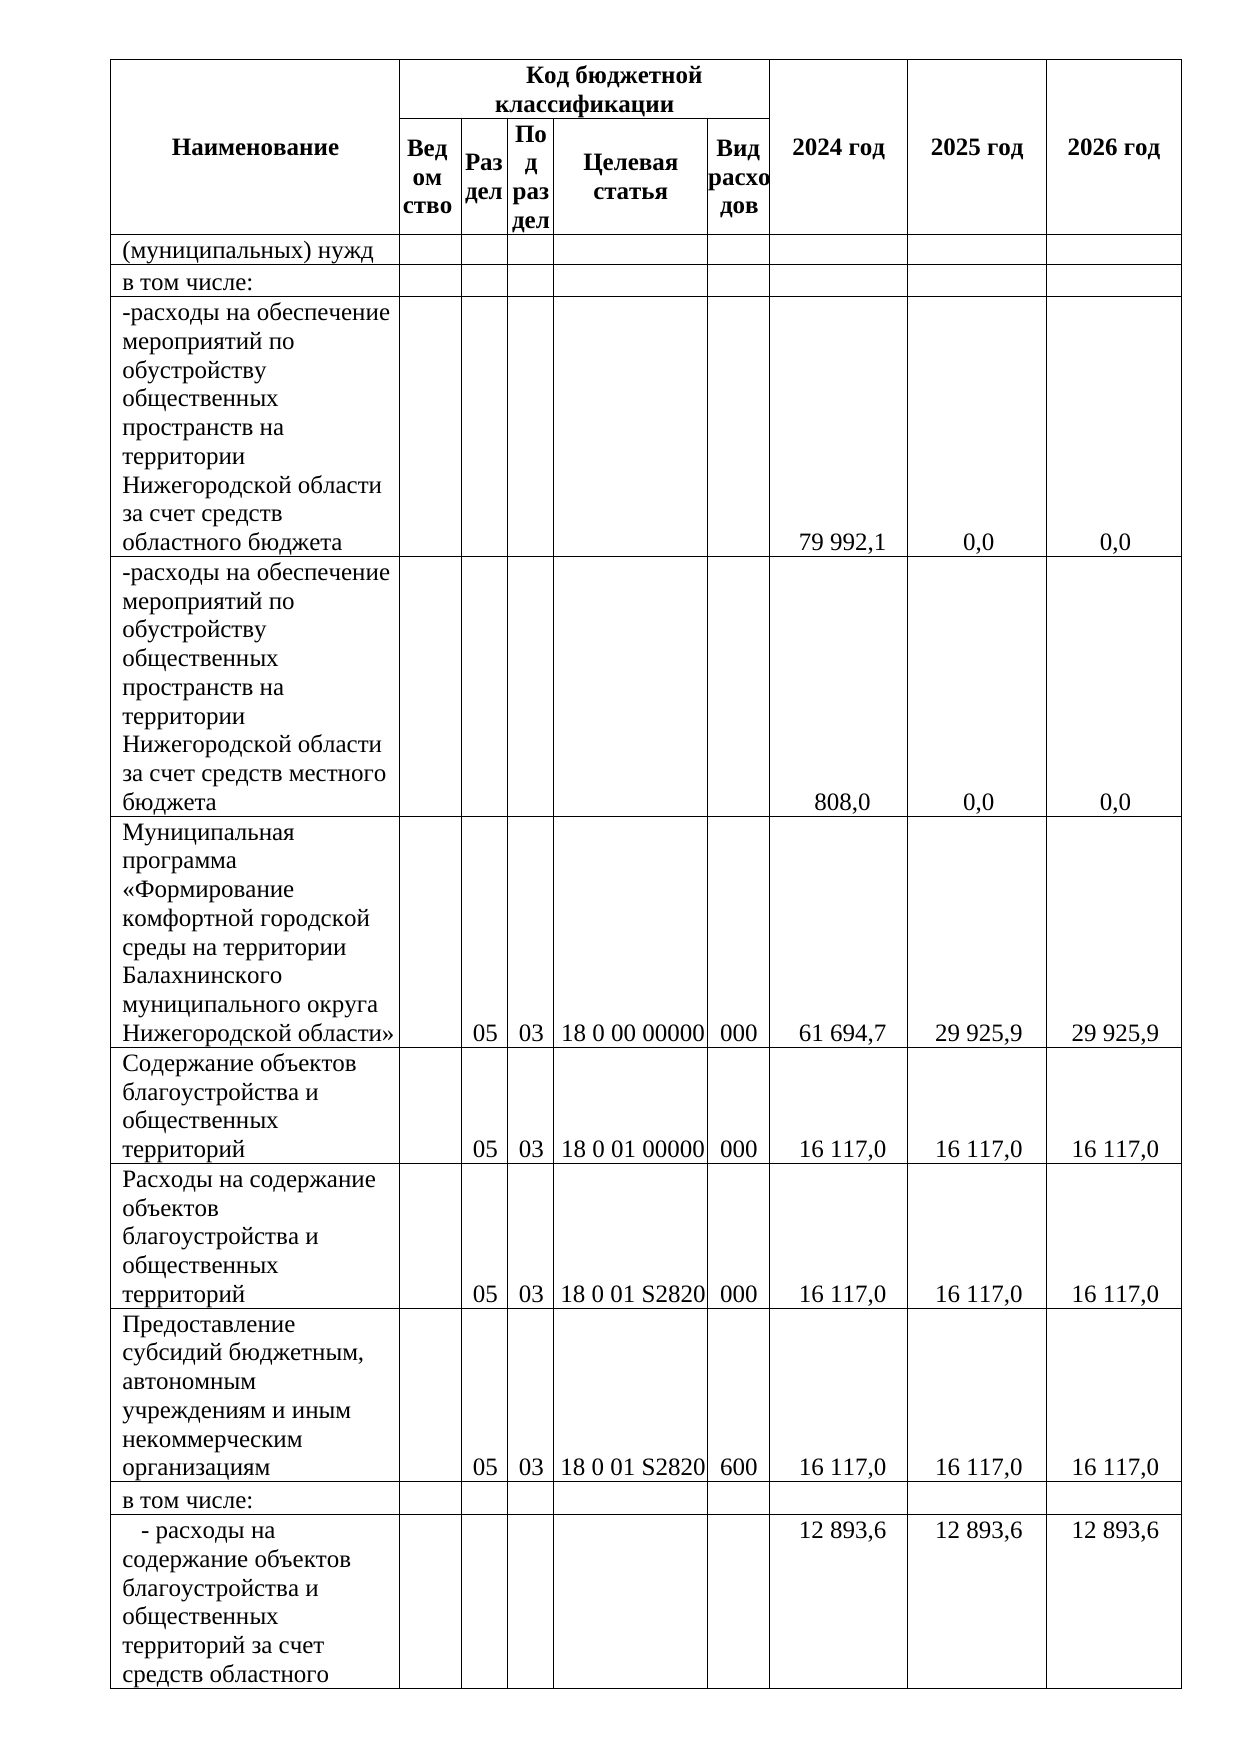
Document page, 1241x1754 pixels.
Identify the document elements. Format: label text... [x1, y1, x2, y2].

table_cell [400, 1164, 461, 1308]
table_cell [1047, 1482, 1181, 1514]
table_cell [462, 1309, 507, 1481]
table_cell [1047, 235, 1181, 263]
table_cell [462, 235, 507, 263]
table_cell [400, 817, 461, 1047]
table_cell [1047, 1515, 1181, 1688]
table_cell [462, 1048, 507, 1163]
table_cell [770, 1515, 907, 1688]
table_header Код бюджетной классификации [400, 60, 769, 118]
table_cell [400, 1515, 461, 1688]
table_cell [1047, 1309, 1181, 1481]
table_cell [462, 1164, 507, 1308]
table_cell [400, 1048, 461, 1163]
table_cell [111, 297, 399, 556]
table_cell Ведом ство [400, 119, 461, 234]
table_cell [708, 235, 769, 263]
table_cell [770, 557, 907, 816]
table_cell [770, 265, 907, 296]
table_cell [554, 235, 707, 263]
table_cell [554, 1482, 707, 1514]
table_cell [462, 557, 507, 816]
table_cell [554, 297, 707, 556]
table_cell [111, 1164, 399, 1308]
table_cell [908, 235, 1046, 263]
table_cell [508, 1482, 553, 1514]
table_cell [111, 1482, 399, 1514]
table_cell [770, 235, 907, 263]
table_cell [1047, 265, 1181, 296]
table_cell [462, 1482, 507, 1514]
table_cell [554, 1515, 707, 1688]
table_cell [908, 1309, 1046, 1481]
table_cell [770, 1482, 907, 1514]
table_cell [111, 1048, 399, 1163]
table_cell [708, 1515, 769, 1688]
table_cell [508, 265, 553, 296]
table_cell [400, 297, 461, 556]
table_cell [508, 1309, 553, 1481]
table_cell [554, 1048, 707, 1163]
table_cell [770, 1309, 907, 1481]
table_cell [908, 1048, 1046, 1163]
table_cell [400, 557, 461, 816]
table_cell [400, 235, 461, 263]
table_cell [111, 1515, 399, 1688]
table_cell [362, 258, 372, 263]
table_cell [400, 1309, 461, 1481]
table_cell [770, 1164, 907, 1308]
table_header 2026 год [1047, 60, 1181, 234]
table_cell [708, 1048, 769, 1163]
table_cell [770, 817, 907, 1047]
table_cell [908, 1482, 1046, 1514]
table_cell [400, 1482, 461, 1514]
table_header Наименование [111, 60, 399, 234]
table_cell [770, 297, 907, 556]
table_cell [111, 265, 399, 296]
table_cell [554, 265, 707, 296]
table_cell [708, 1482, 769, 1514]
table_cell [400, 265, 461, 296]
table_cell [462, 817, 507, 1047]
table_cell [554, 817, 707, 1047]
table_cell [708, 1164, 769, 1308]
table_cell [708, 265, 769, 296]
table_header 2024 год [770, 60, 907, 234]
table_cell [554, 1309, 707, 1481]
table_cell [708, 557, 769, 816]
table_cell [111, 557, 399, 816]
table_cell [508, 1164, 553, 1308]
table_cell Раз дел [462, 119, 507, 234]
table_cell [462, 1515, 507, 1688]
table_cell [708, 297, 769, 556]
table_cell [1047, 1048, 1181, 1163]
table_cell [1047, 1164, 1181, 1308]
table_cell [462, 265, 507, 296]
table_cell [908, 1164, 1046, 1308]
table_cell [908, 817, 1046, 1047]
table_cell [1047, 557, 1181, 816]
table_cell Целевая статья [554, 119, 707, 234]
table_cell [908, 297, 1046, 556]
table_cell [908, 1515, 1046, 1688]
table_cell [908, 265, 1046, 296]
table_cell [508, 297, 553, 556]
table_header 2025 год [908, 60, 1046, 234]
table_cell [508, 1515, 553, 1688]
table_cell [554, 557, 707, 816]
table_cell Вид расходов [708, 119, 769, 234]
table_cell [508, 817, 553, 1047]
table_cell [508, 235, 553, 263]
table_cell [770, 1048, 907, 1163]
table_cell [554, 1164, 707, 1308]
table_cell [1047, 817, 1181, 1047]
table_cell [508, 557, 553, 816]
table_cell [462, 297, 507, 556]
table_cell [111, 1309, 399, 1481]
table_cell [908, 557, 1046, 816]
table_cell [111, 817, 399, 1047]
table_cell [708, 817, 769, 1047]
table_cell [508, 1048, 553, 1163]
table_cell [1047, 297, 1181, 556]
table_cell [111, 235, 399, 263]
table_cell Под раз дел [508, 119, 553, 234]
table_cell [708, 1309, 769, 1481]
